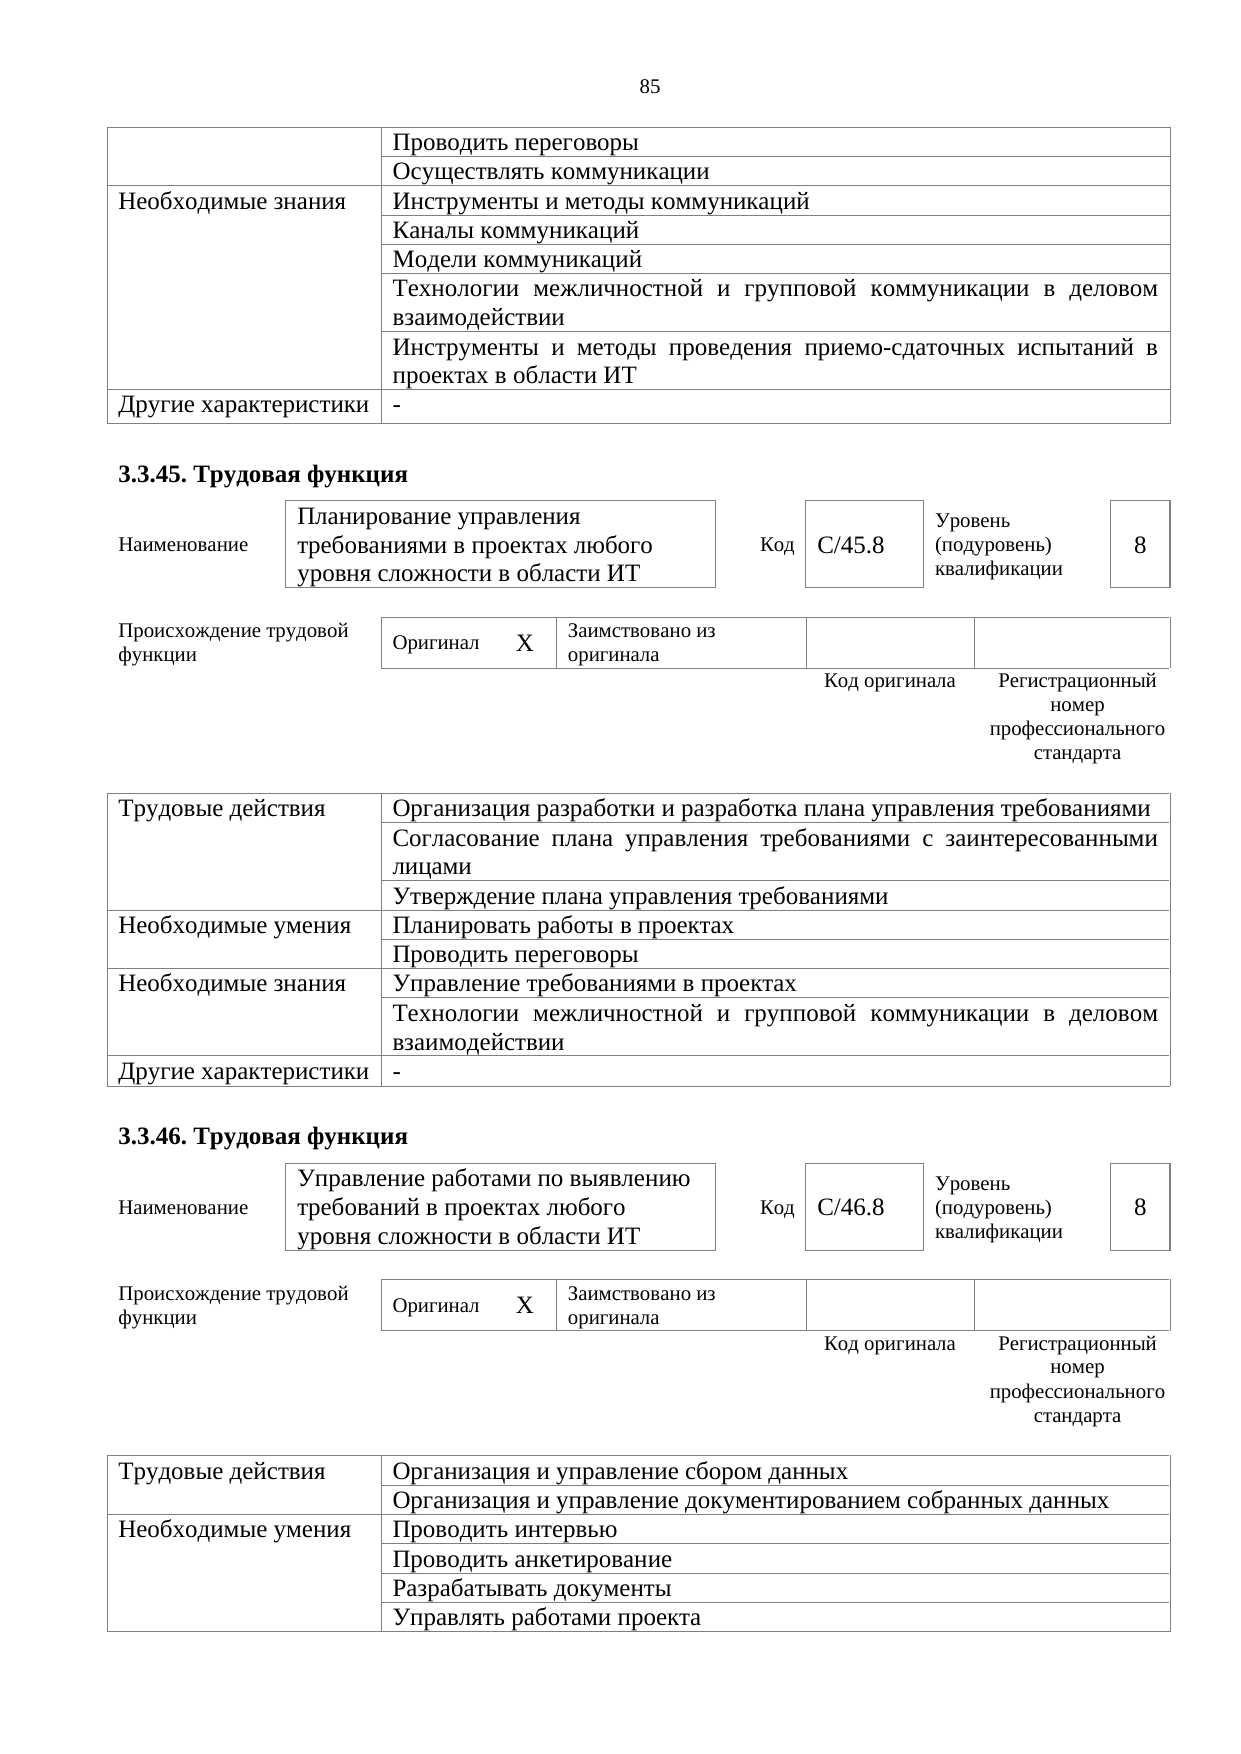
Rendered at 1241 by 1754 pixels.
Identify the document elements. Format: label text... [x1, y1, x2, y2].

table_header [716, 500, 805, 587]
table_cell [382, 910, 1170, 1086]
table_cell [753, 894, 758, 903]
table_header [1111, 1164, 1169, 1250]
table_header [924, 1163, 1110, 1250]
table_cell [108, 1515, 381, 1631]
subtitle 3.3.46. Трудовая функция [118, 1121, 1181, 1150]
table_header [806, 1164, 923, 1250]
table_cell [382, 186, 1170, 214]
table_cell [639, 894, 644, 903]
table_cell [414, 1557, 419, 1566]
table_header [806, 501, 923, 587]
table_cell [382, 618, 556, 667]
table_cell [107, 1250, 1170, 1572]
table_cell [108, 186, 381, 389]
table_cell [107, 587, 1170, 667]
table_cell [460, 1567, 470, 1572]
subtitle 3.3.45. Трудовая функция [118, 459, 1181, 487]
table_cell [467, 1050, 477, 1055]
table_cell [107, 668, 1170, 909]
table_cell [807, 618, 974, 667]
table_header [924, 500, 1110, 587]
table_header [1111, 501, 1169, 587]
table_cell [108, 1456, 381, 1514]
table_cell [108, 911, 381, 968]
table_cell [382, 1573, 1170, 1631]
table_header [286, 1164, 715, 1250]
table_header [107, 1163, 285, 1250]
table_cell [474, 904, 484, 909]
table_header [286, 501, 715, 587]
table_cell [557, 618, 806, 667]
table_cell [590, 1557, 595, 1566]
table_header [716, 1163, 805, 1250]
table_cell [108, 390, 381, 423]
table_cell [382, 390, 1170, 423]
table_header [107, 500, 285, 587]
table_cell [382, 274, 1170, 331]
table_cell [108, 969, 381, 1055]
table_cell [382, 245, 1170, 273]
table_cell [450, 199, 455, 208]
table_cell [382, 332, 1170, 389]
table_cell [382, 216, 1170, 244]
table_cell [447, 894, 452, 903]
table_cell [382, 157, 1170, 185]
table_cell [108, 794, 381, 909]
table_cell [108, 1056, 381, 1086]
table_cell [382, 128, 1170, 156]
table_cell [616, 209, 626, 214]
